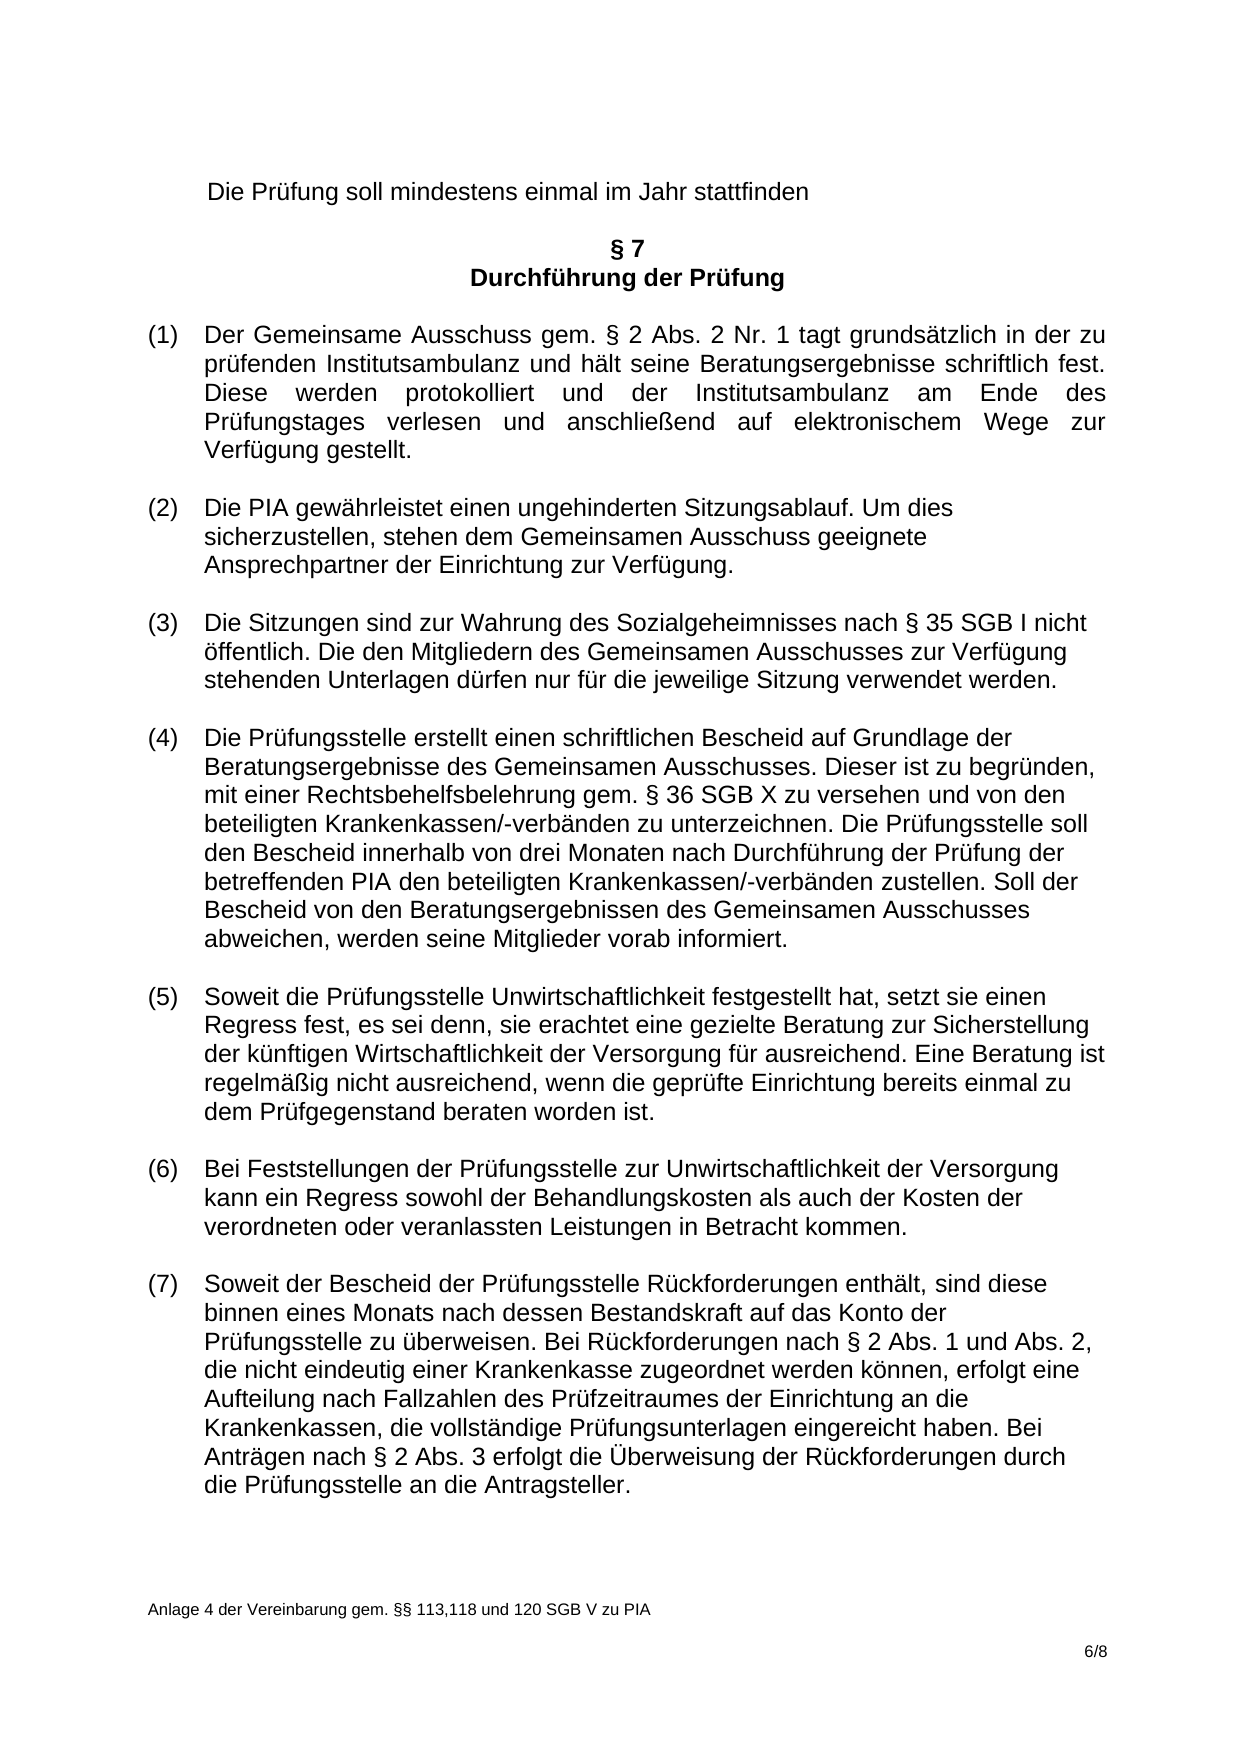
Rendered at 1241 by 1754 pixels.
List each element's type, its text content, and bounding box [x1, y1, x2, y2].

text (4) Die Prüfungsstelle erstellt einen schriftlichen Bescheid auf Grundlage der Beratungsergebnisse des Gemeinsamen Ausschusses. Dieser ist zu begründen, mit einer Rechtsbehelfsbelehrung gem. § 36 SGB X zu versehen und von den beteiligten Krankenkassen/-verbänden zu unterzeichnen. Die Prüfungsstelle soll den Bescheid innerhalb von drei Monaten nach Durchführung der Prüfung der betreffenden PIA den beteiligten Krankenkassen/-verbänden zustellen. Soll der Bescheid von den Beratungsergebnissen des Gemeinsamen Ausschusses abweichen, werden seine Mitglieder vorab informiert. [148, 723, 1107, 953]
text § 7 [148, 234, 1107, 263]
text (5) Soweit die Prüfungsstelle Unwirtschaftlichkeit festgestellt hat, setzt sie einen Regress fest, es sei denn, sie erachtet eine gezielte Beratung zur Sicherstellung der künftigen Wirtschaftlichkeit der Versorgung für ausreichend. Eine Beratung ist regelmäßig nicht ausreichend, wenn die geprüfte Einrichtung bereits einmal zu dem Prüfgegenstand beraten worden ist. [148, 981, 1107, 1125]
text Die Prüfung soll mindestens einmal im Jahr stattfinden [148, 176, 1107, 205]
text (1) Der Gemeinsame Ausschuss gem. § 2 Abs. 2 Nr. 1 tagt grundsätzlich in der zu prüfenden Institutsambulanz und hält seine Beratungsergebnisse schriftlich fest. Diese werden protokolliert und der Institutsambulanz am Ende des Prüfungstages verlesen und anschließend auf elektronischem Wege zur Verfügung gestellt. [148, 320, 1107, 464]
text (7) Soweit der Bescheid der Prüfungsstelle Rückforderungen enthält, sind diese binnen eines Monats nach dessen Bestandskraft auf das Konto der Prüfungsstelle zu überweisen. Bei Rückforderungen nach § 2 Abs. 1 und Abs. 2, die nicht eindeutig einer Krankenkasse zugeordnet werden können, erfolgt eine Aufteilung nach Fallzahlen des Prüfzeitraumes der Einrichtung an die Krankenkassen, die vollständige Prüfungsunterlagen eingereicht haben. Bei Anträgen nach § 2 Abs. 3 erfolgt die Überweisung der Rückforderungen durch die Prüfungsstelle an die Antragsteller. [148, 1269, 1107, 1499]
text (3) Die Sitzungen sind zur Wahrung des Sozialgeheimnisses nach § 35 SGB I nicht öffentlich. Die den Mitgliedern des Gemeinsamen Ausschusses zur Verfügung stehenden Unterlagen dürfen nur für die jeweilige Sitzung verwendet werden. [148, 608, 1107, 694]
text (6) Bei Feststellungen der Prüfungsstelle zur Unwirtschaftlichkeit der Versorgung kann ein Regress sowohl der Behandlungskosten als auch der Kosten der verordneten oder veranlassten Leistungen in Betracht kommen. [148, 1154, 1107, 1240]
text Durchführung der Prüfung [148, 263, 1107, 291]
text (2) Die PIA gewährleistet einen ungehinderten Sitzungsablauf. Um dies sicherzustellen, stehen dem Gemeinsamen Ausschuss geeignete Ansprechpartner der Einrichtung zur Verfügung. [148, 493, 1107, 579]
